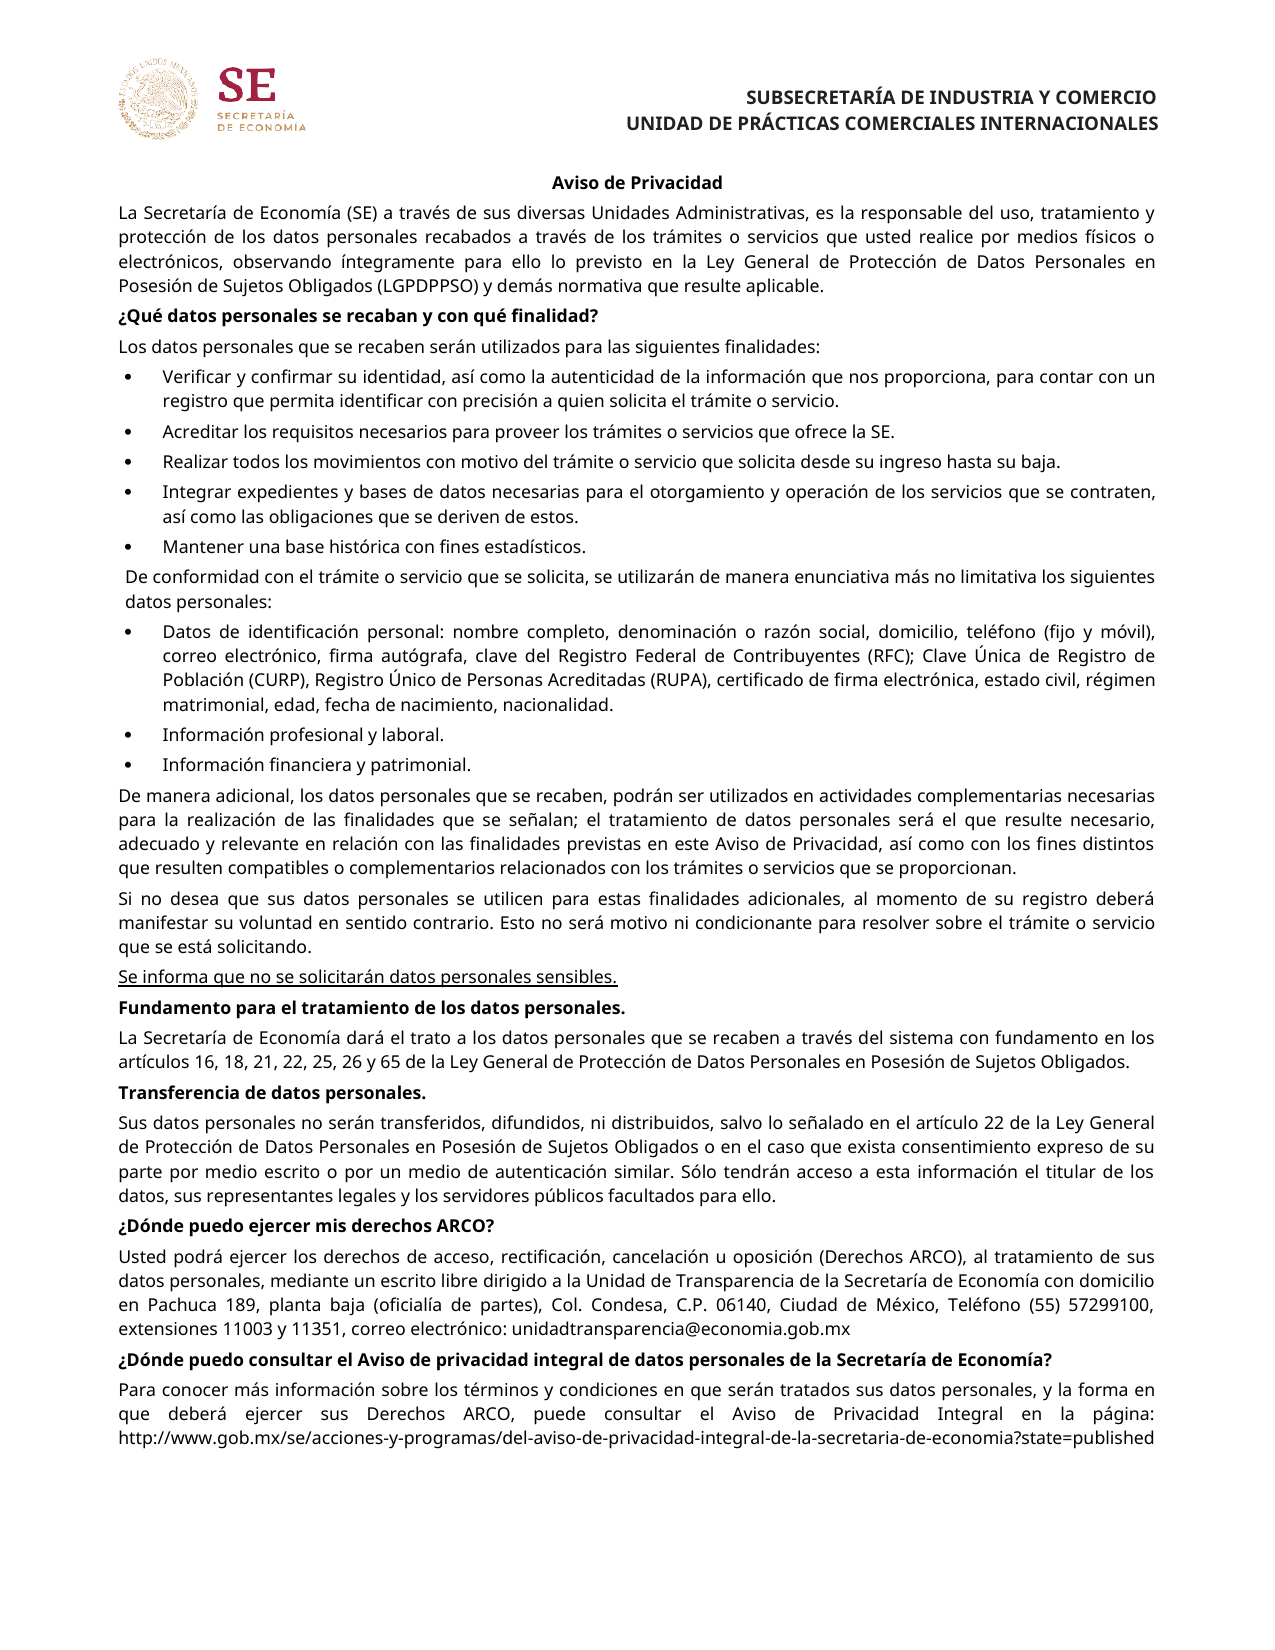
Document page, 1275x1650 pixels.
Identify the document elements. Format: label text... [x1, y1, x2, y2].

text Fundamento para el tratamiento de los datos personales. [118, 995, 1157, 1019]
list Mantener una base histórica con fines estadísticos. [125, 534, 1157, 559]
text La Secretaría de Economía dará el trato a los datos personales que se recaben a través del sistema con fundamento en los artículos 16, 18, 21, 22, 25, 26 y 65 de la Ley General de Protección de Datos Personales en Posesión de Sujetos Obligados. [118, 1026, 1157, 1074]
list Realizar todos los movimientos con motivo del trámite o servicio que solicita desde su ingreso hasta su baja. [125, 449, 1157, 474]
list Información profesional y laboral. [125, 722, 1157, 747]
text Para conocer más información sobre los términos y condiciones en que serán tratados sus datos personales, y la forma en que deberá ejercer sus Derechos ARCO, puede consultar el Aviso de Privacidad Integral en la página: http://www.gob.mx/se/acciones-y-programas/del-aviso-de-privacidad-integral-de-la-secretaria-de-economia?state=published [118, 1377, 1157, 1450]
text Los datos personales que se recaben serán utilizados para las siguientes finalidades: [118, 334, 1157, 358]
text De conformidad con el trámite o servicio que se solicita, se utilizarán de manera enunciativa más no limitativa los siguientes datos personales: [125, 565, 1157, 613]
picture [246, 68, 275, 101]
text Si no desea que sus datos personales se utilicen para estas finalidades adicionales, al momento de su registro deberá manifestar su voluntad en sentido contrario. Esto no será motivo ni condicionante para resolver sobre el trámite o servicio que se está solicitando. [118, 886, 1157, 959]
picture [118, 58, 198, 140]
list Datos de identificación personal: nombre completo, denominación o razón social, domicilio, teléfono (fijo y móvil), correo electrónico, firma autógrafa, clave del Registro Federal de Contribuyentes (RFC); Clave Única de Registro de Población (CURP), Registro Único de Personas Acreditadas (RUPA), certificado de firma electrónica, estado civil, régimen matrimonial, edad, fecha de nacimiento, nacionalidad. [125, 619, 1157, 716]
text ¿Qué datos personales se recaban y con qué finalidad? [118, 304, 1157, 328]
text De manera adicional, los datos personales que se recaben, podrán ser utilizados en actividades complementarias necesarias para la realización de las finalidades que se señalan; el tratamiento de datos personales será el que resulte necesario, adecuado y relevante en relación con las finalidades previstas en este Aviso de Privacidad, así como con los fines distintos que resulten compatibles o complementarios relacionados con los trámites o servicios que se proporcionan. [118, 783, 1157, 880]
list Verificar y confirmar su identidad, así como la autenticidad de la información que nos proporciona, para contar con un registro que permita identificar con precisión a quien solicita el trámite o servicio. [125, 364, 1157, 413]
text Se informa que no se solicitarán datos personales sensibles. [118, 965, 1157, 989]
text Aviso de Privacidad [118, 170, 1157, 194]
text ¿Dónde puedo consultar el Aviso de privacidad integral de datos personales de la Secretaría de Economía? [118, 1347, 1157, 1371]
text Usted podrá ejercer los derechos de acceso, rectificación, cancelación u oposición (Derechos ARCO), al tratamiento de sus datos personales, mediante un escrito libre dirigido a la Unidad de Transparencia de la Secretaría de Economía con domicilio en Pachuca 189, planta baja (oficialía de partes), Col. Condesa, C.P. 06140, Ciudad de México, Teléfono (55) 57299100, extensiones 11003 y 11351, correo electrónico: unidadtransparencia@economia.gob.mx [118, 1244, 1157, 1341]
text Sus datos personales no serán transferidos, difundidos, ni distribuidos, salvo lo señalado en el artículo 22 de la Ley General de Protección de Datos Personales en Posesión de Sujetos Obligados o en el caso que exista consentimiento expreso de su parte por medio escrito o por un medio de autenticación similar. Sólo tendrán acceso a esta información el titular de los datos, sus representantes legales y los servidores públicos facultados para ello. [118, 1111, 1157, 1207]
list Acreditar los requisitos necesarios para proveer los trámites o servicios que ofrece la SE. [125, 419, 1157, 443]
text ¿Dónde puedo ejercer mis derechos ARCO? [118, 1214, 1157, 1238]
picture [217, 110, 306, 131]
text La Secretaría de Economía (SE) a través de sus diversas Unidades Administrativas, es la responsable del uso, tratamiento y protección de los datos personales recabados a través de los trámites o servicios que usted realice por medios físicos o electrónicos, observando íntegramente para ello lo previsto en la Ley General de Protección de Datos Personales en Posesión de Sujetos Obligados (LGPDPPSO) y demás normativa que resulte aplicable. [118, 201, 1157, 297]
list Integrar expedientes y bases de datos necesarias para el otorgamiento y operación de los servicios que se contraten, así como las obligaciones que se deriven de estos. [125, 480, 1157, 528]
text Transferencia de datos personales. [118, 1080, 1157, 1104]
picture [219, 67, 243, 102]
list Información financiera y patrimonial. [125, 753, 1157, 777]
